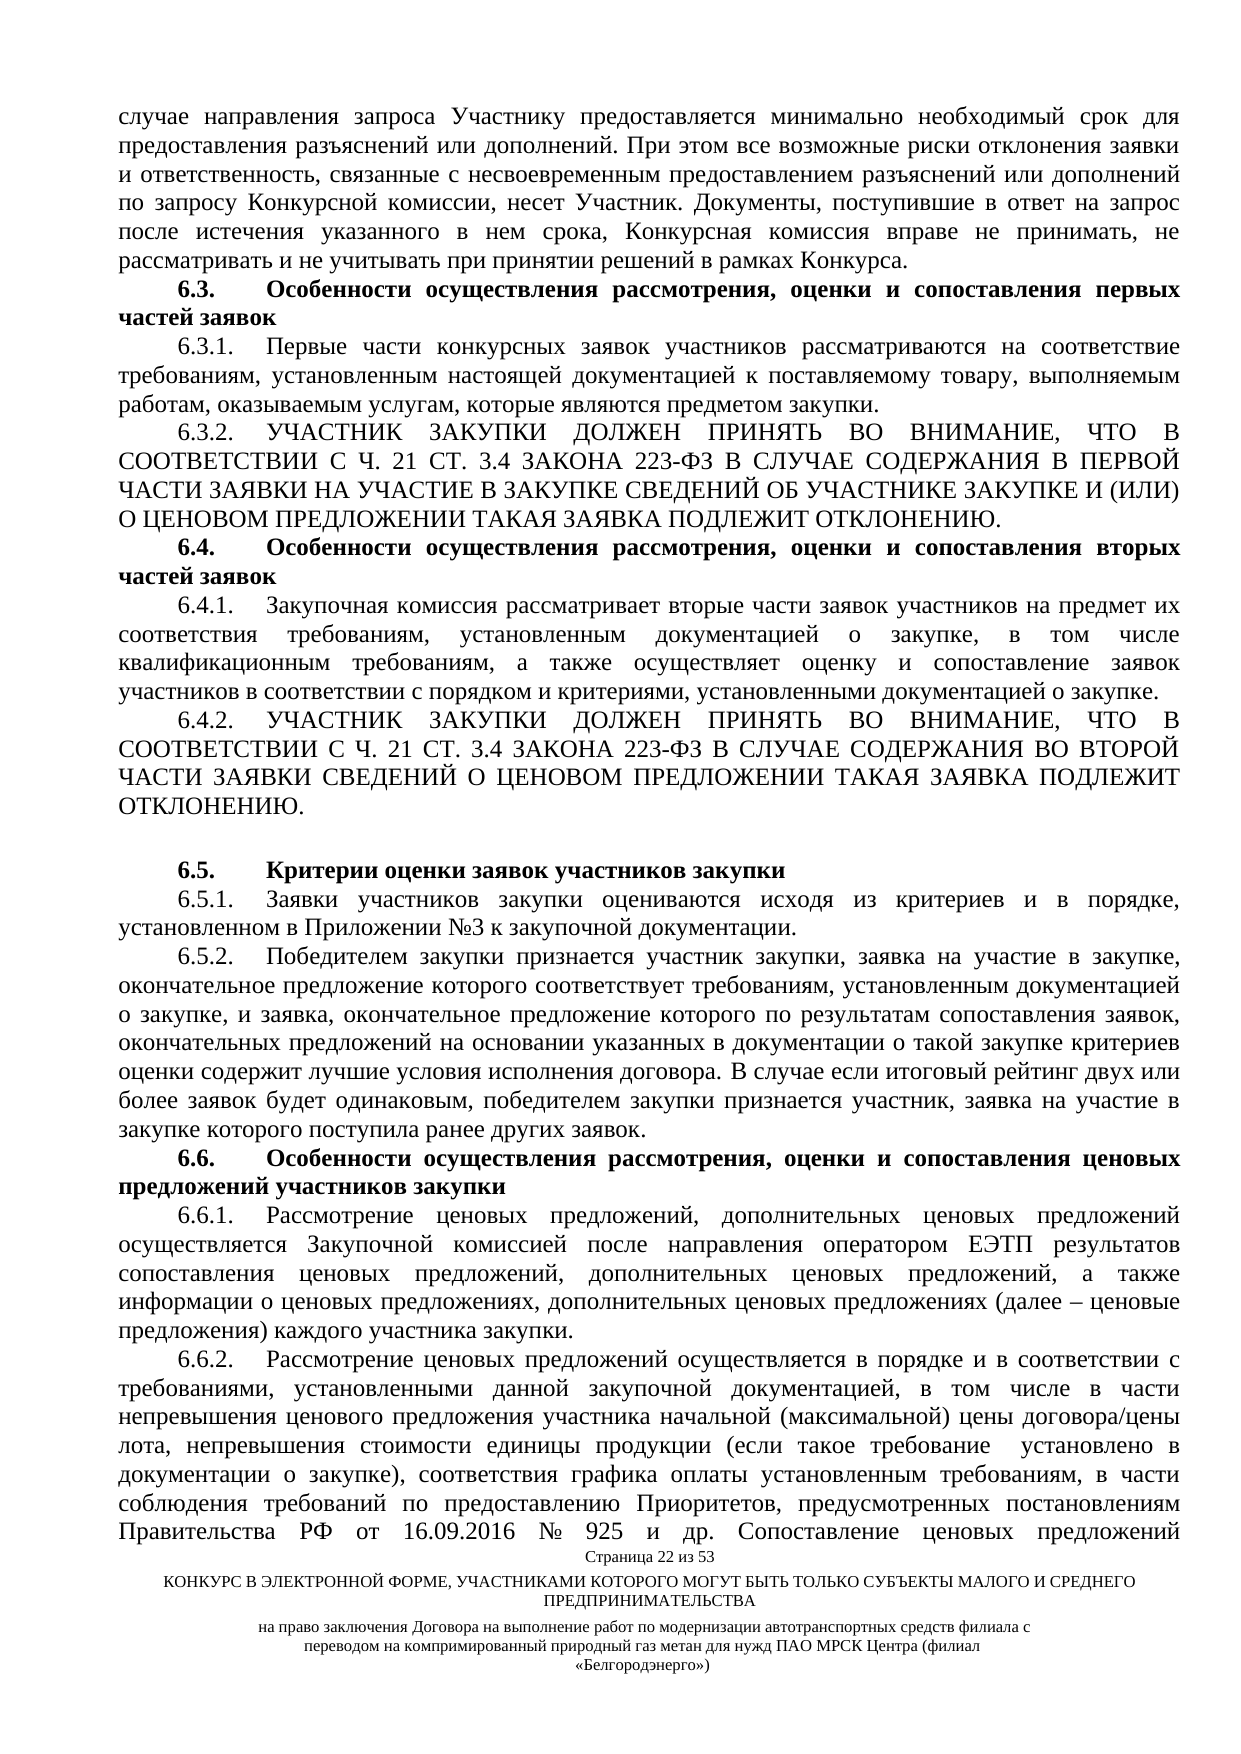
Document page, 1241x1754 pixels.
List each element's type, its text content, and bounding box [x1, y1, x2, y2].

subtitle Особенности осуществления рассмотрения, оценки и сопоставления первых частей заявок [118, 274, 1181, 331]
subtitle Закупочная комиссия рассматривает вторые части заявок участников на предмет их соответствия требованиям, установленным документацией о закупке, в том числе квалификационным требованиям, а также осуществляет оценку и сопоставление заявок участников в соответствии с порядком и критериями, установленными документацией о закупке. [118, 590, 1181, 705]
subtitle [118, 101, 1181, 274]
subtitle УЧАСТНИК ЗАКУПКИ ДОЛЖЕН ПРИНЯТЬ ВО ВНИМАНИЕ, ЧТО В СООТВЕТСТВИИ С Ч. 21 СТ. 3.4 ЗАКОНА 223-ФЗ В СЛУЧАЕ СОДЕРЖАНИЯ ВО ВТОРОЙ ЧАСТИ ЗАЯВКИ СВЕДЕНИЙ О ЦЕНОВОМ ПРЕДЛОЖЕНИИ ТАКАЯ ЗАЯВКА ПОДЛЕЖИТ ОТКЛОНЕНИЮ. [118, 705, 1181, 820]
subtitle Рассмотрение ценовых предложений, дополнительных ценовых предложений осуществляется Закупочной комиссией после направления оператором ЕЭТП результатов сопоставления ценовых предложений, дополнительных ценовых предложений, а также информации о ценовых предложениях, дополнительных ценовых предложениях (далее – ценовые предложения) каждого участника закупки. [118, 1200, 1181, 1344]
subtitle Первые части конкурсных заявок участников рассматриваются на соответствие требованиям, установленным настоящей документацией к поставляемому товару, выполняемым работам, оказываемым услугам, которые являются предметом закупки. [118, 331, 1181, 417]
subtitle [118, 1344, 1181, 1545]
subtitle Победителем закупки признается участник закупки, заявка на участие в закупке, окончательное предложение которого соответствует требованиям, установленным документацией о закупке, и заявка, окончательное предложение которого по результатам сопоставления заявок, окончательных предложений на основании указанных в документации о такой закупке критериев оценки содержит лучшие условия исполнения договора. В случае если итоговый рейтинг двух или более заявок будет одинаковым, победителем закупки признается участник, заявка на участие в закупке которого поступила ранее других заявок. [118, 941, 1181, 1143]
subtitle Заявки участников закупки оцениваются исходя из критериев и в порядке, установленном в Приложении №3 к закупочной документации. [118, 884, 1181, 941]
subtitle Критерии оценки заявок участников закупки [118, 855, 1181, 884]
subtitle Особенности осуществления рассмотрения, оценки и сопоставления ценовых предложений участников закупки [118, 1143, 1181, 1200]
subtitle Особенности осуществления рассмотрения, оценки и сопоставления вторых частей заявок [118, 532, 1181, 590]
subtitle УЧАСТНИК ЗАКУПКИ ДОЛЖЕН ПРИНЯТЬ ВО ВНИМАНИЕ, ЧТО В СООТВЕТСТВИИ С Ч. 21 СТ. 3.4 ЗАКОНА 223-ФЗ В СЛУЧАЕ СОДЕРЖАНИЯ В ПЕРВОЙ ЧАСТИ ЗАЯВКИ НА УЧАСТИЕ В ЗАКУПКЕ СВЕДЕНИЙ ОБ УЧАСТНИКЕ ЗАКУПКЕ И (ИЛИ) О ЦЕНОВОМ ПРЕДЛОЖЕНИИ ТАКАЯ ЗАЯВКА ПОДЛЕЖИТ ОТКЛОНЕНИЮ. [118, 417, 1181, 532]
